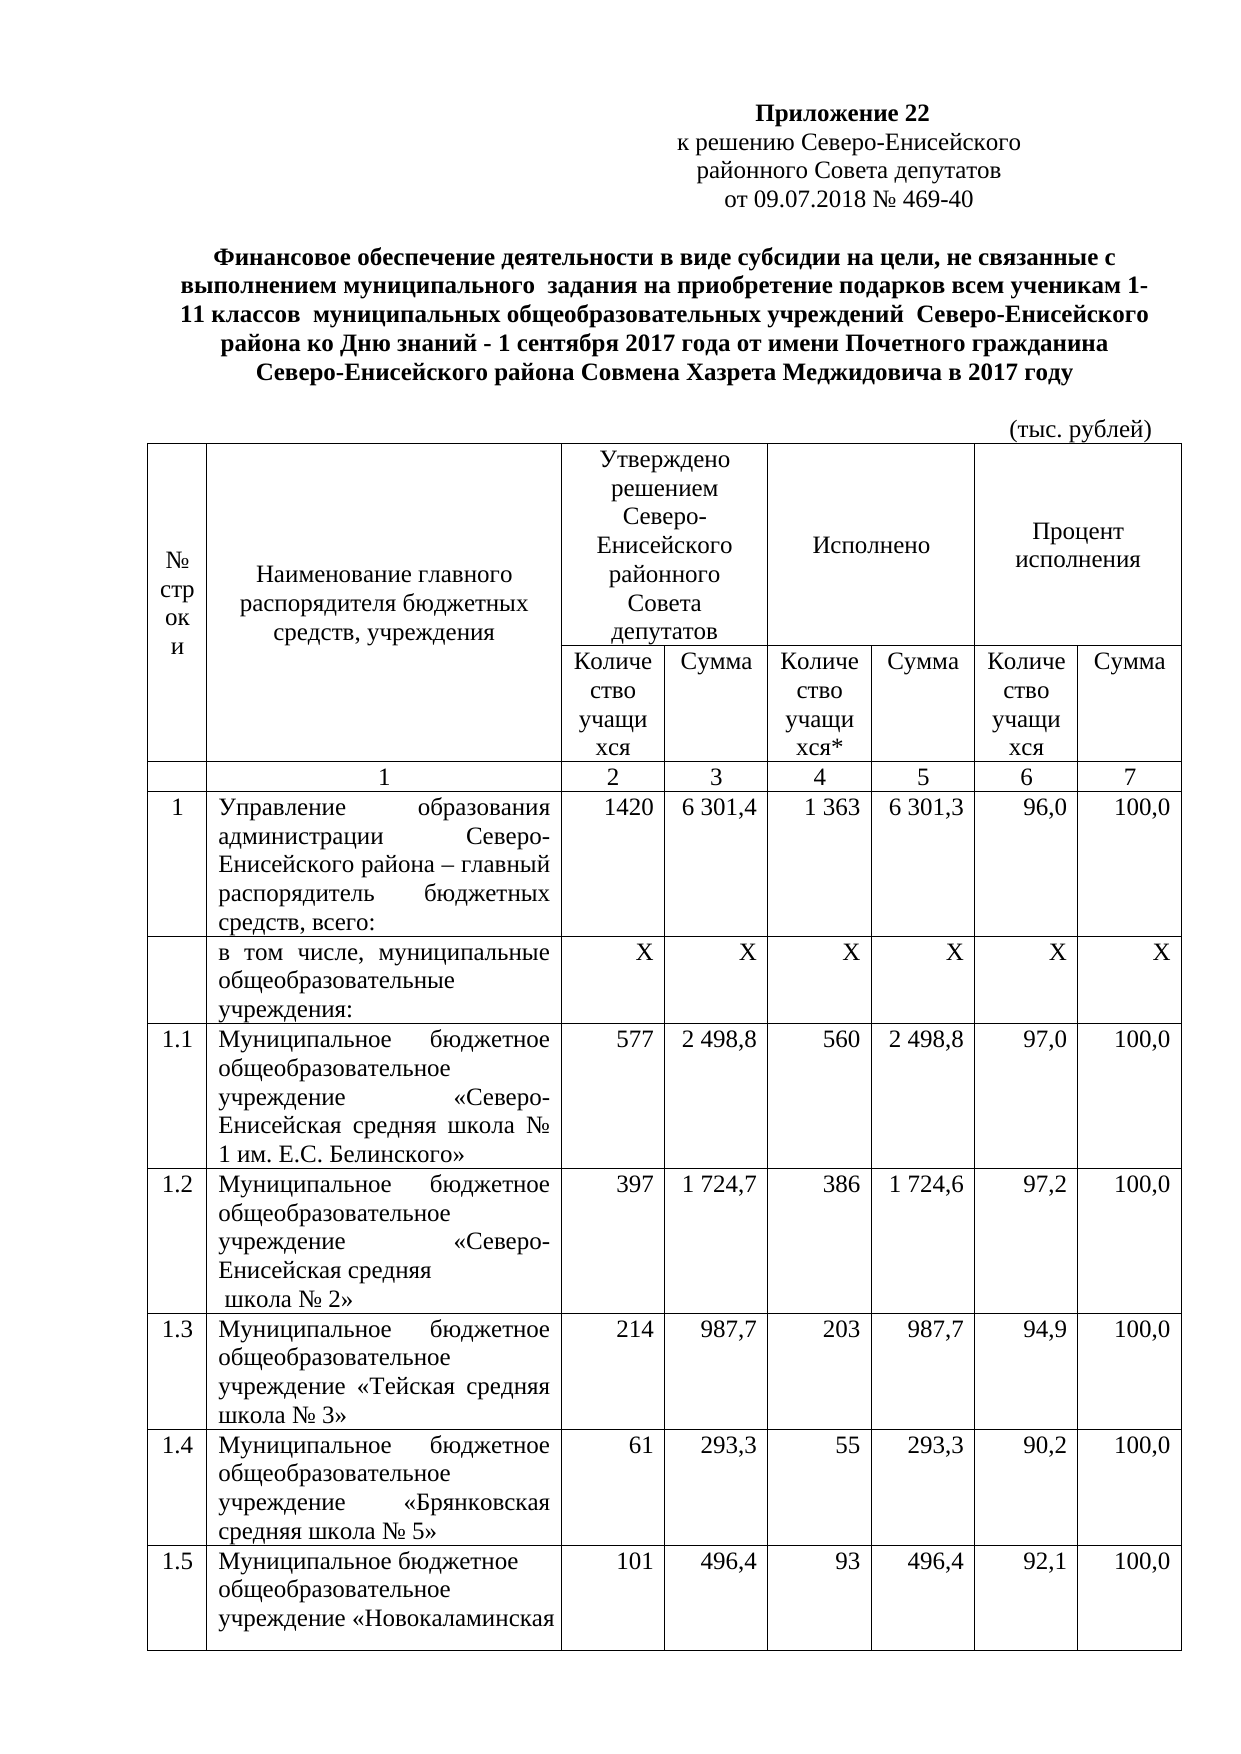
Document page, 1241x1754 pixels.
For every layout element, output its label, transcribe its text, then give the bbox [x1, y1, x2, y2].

table_header Наименование главного распорядителя бюджетных средств, учреждения [207, 444, 561, 761]
table_cell Х [562, 937, 664, 1023]
table_cell 2 [562, 762, 664, 791]
table_cell 214 [562, 1314, 664, 1429]
table_header Процент исполнения [975, 444, 1181, 645]
table_cell 987,7 [872, 1314, 974, 1429]
table_cell 101 [562, 1546, 664, 1650]
text Приложение 22 [460, 98, 1152, 127]
table_cell 1.5 [148, 1546, 206, 1650]
table_cell [148, 937, 206, 1023]
table_cell 6 [975, 762, 1077, 791]
table_cell 100,0 [1078, 1169, 1181, 1313]
table_cell 560 [768, 1024, 871, 1168]
table_cell 1.3 [148, 1314, 206, 1429]
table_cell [207, 1546, 561, 1650]
table_cell 1 363 [768, 792, 871, 936]
text Финансовое обеспечение деятельности в виде субсидии на цели, не связанные с выполнением муниципального задания на приобретение подарков всем ученикам 1- 11 классов муниципальных общеобразовательных учреждений Северо-Енисейского района ко Дню знаний - 1 сентября 2017 года от имени Почетного гражданина Северо-Енисейского района Совмена Хазрета Меджидовича в 2017 году [177, 242, 1152, 385]
table_cell 97,2 [975, 1169, 1077, 1313]
table_cell Х [872, 937, 974, 1023]
table_cell 1.2 [148, 1169, 206, 1313]
table_cell 100,0 [1078, 1024, 1181, 1168]
table_cell Количество учащихся [975, 646, 1077, 761]
table_cell 6 301,3 [872, 792, 974, 936]
table_header № строки [148, 444, 206, 761]
table_cell 100,0 [1078, 1314, 1181, 1429]
table_cell 1.4 [148, 1430, 206, 1545]
table_cell Муниципальное бюджетное общеобразовательное учреждение «Брянковская средняя школа № 5» [207, 1430, 561, 1545]
table_cell 203 [768, 1314, 871, 1429]
table_cell 2 498,8 [872, 1024, 974, 1168]
table_cell 100,0 [1078, 1546, 1181, 1650]
table_cell 397 [562, 1169, 664, 1313]
table_cell 496,4 [872, 1546, 974, 1650]
table_cell 4 [768, 762, 871, 791]
text (тыс. рублей) [177, 414, 1152, 443]
table_cell 1 724,6 [872, 1169, 974, 1313]
table_cell 1 [207, 762, 561, 791]
table_header Исполнено [768, 444, 974, 645]
table_cell Х [975, 937, 1077, 1023]
table_cell 386 [768, 1169, 871, 1313]
table_cell 5 [872, 762, 974, 791]
table_cell Х [665, 937, 767, 1023]
table_cell 7 [1078, 762, 1181, 791]
table_cell Х [768, 937, 871, 1023]
text к решению Северо-Енисейского [472, 127, 1152, 155]
table_cell 96,0 [975, 792, 1077, 936]
table_cell 92,1 [975, 1546, 1077, 1650]
table_cell Сумма [665, 646, 767, 761]
table_cell 100,0 [1078, 792, 1181, 936]
table_cell Управление образования администрации Северо-Енисейского района – главный распорядитель бюджетных средств, всего: [207, 792, 561, 936]
table_cell 61 [562, 1430, 664, 1545]
table_cell 90,2 [975, 1430, 1077, 1545]
table_cell 1420 [562, 792, 664, 936]
table_cell 97,0 [975, 1024, 1077, 1168]
table_cell [148, 762, 206, 791]
table_cell 1 [148, 792, 206, 936]
table_cell 1.1 [148, 1024, 206, 1168]
table_cell Сумма [872, 646, 974, 761]
table_cell Количество учащихся [562, 646, 664, 761]
table_cell 293,3 [872, 1430, 974, 1545]
table_cell 3 [665, 762, 767, 791]
table_cell 6 301,4 [665, 792, 767, 936]
table_cell в том числе, муниципальные общеобразовательные учреждения: [207, 937, 561, 1023]
table_cell 2 498,8 [665, 1024, 767, 1168]
table_header Утверждено решением Северо-Енисейского районного Совета депутатов [562, 444, 767, 645]
table_cell Сумма [1078, 646, 1181, 761]
table_cell 293,3 [665, 1430, 767, 1545]
text от 09.07.2018 № 469-40 [472, 184, 1152, 213]
table_cell Муниципальное бюджетное общеобразовательное учреждение «Тейская средняя школа № 3» [207, 1314, 561, 1429]
text районного Совета депутатов [472, 155, 1152, 184]
table_cell 55 [768, 1430, 871, 1545]
table_cell 94,9 [975, 1314, 1077, 1429]
table_cell 496,4 [665, 1546, 767, 1650]
table_cell 577 [562, 1024, 664, 1168]
table_cell Х [1078, 937, 1181, 1023]
table_cell 987,7 [665, 1314, 767, 1429]
table_cell 93 [768, 1546, 871, 1650]
table_cell Муниципальное бюджетное общеобразовательное учреждение «Северо-Енисейская средняя школа № 1 им. Е.С. Белинского» [207, 1024, 561, 1168]
table_cell Количество учащихся* [768, 646, 871, 761]
table_cell Муниципальное бюджетное общеобразовательное учреждение «Северо-Енисейская средняя школа № 2» [207, 1169, 561, 1313]
table_cell 100,0 [1078, 1430, 1181, 1545]
table_cell 1 724,7 [665, 1169, 767, 1313]
